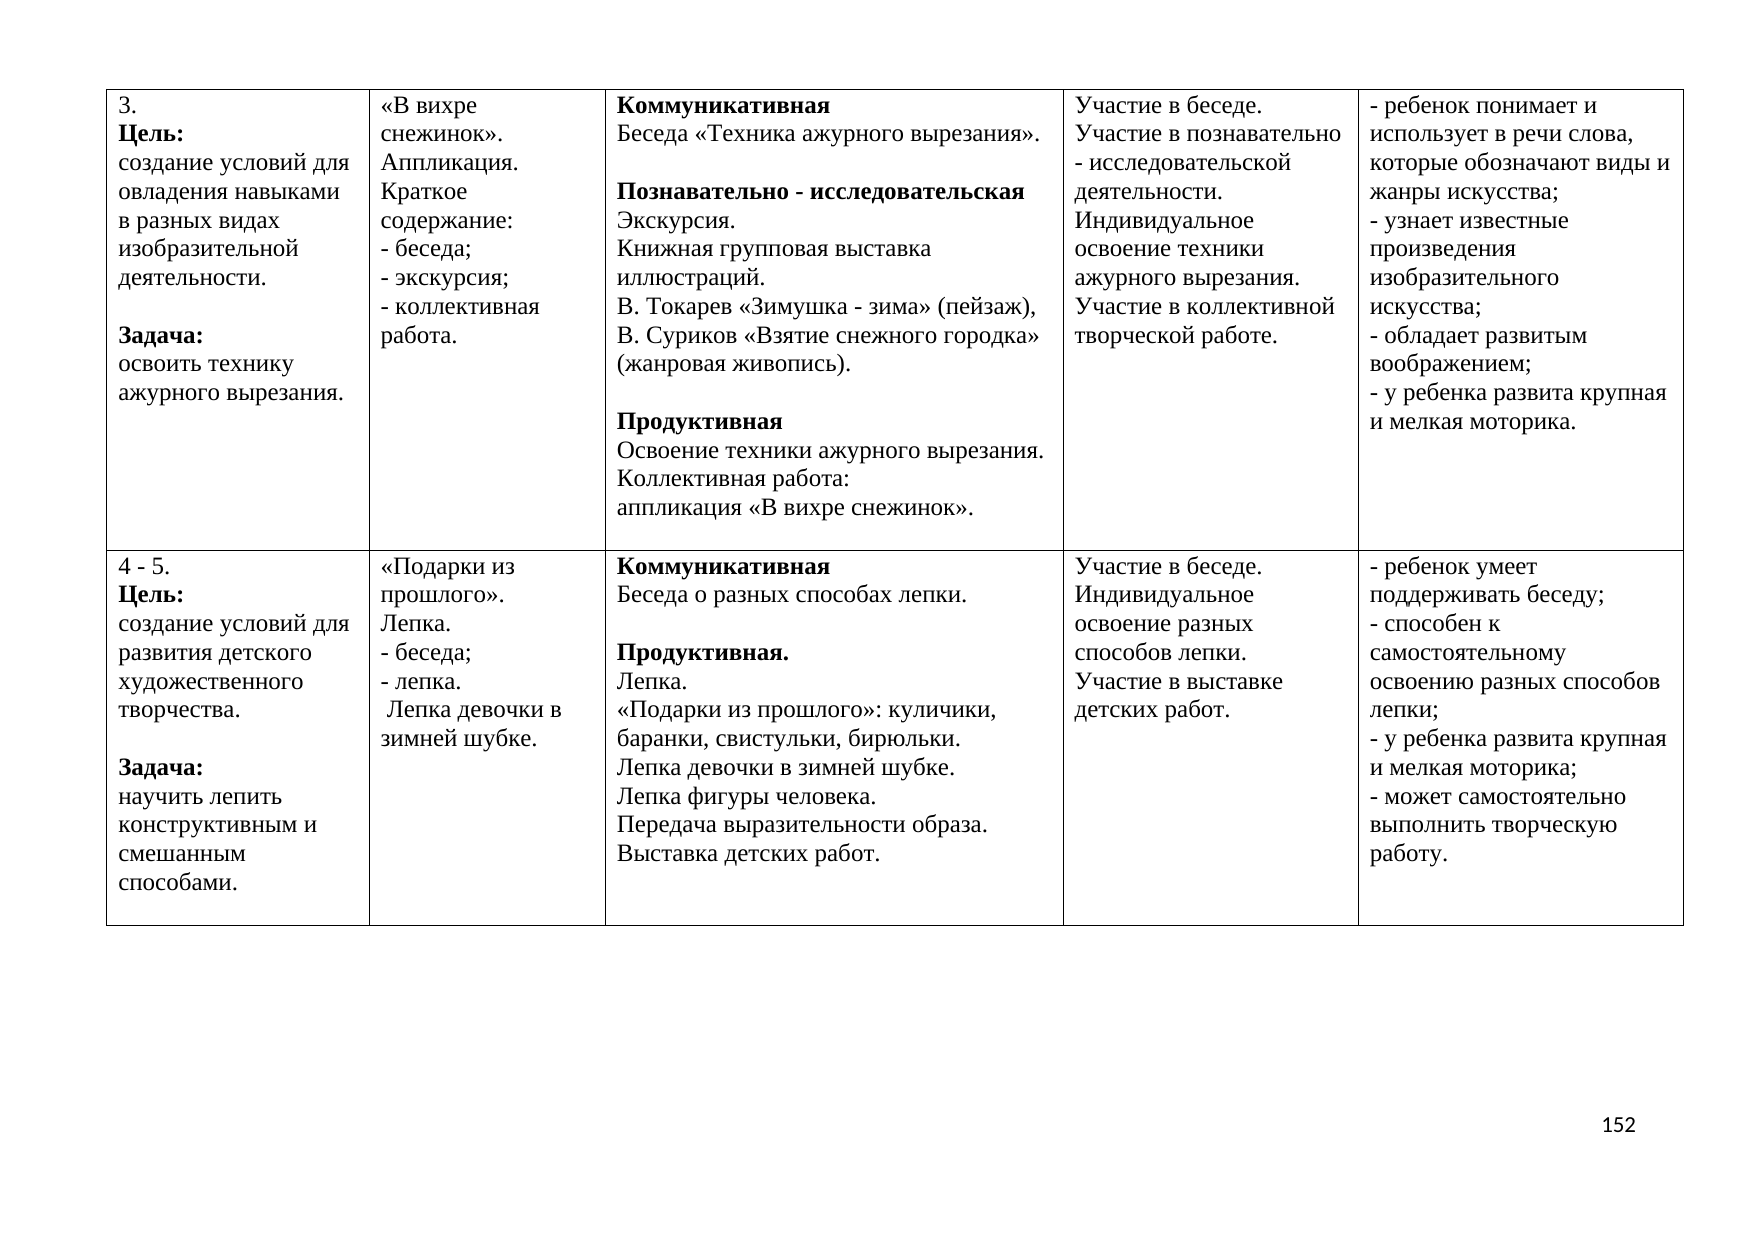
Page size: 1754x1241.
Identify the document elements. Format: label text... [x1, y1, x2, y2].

table_header 3. Цель: создание условий для овладения навыками в разных видах изобразительной деятельности. Задача: освоить технику ажурного вырезания. [107, 90, 369, 550]
table_header - ребенок понимает и использует в речи слова, которые обозначают виды и жанры искусства; - узнает известные произведения изобразительного искусства; - обладает развитым воображением; - у ребенка развита крупная и мелкая моторика. [1359, 90, 1683, 550]
table_cell 4 - 5. Цель: создание условий для развития детского художественного творчества. Задача: научить лепить конструктивным и смешанным способами. [107, 551, 369, 924]
table_cell - ребенок умеет поддерживать беседу; - способен к самостоятельному освоению разных способов лепки; - у ребенка развита крупная и мелкая моторика; - может самостоятельно выполнить творческую работу. [1359, 551, 1683, 924]
table_header Коммуникативная Беседа «Техника ажурного вырезания». Познавательно - исследовательская Экскурсия. Книжная групповая выставка иллюстраций. В. Токарев «Зимушка - зима» (пейзаж), В. Суриков «Взятие снежного городка» (жанровая живопись). Продуктивная Освоение техники ажурного вырезания. Коллективная работа: аппликация «В вихре снежинок». [606, 90, 1063, 550]
table_cell «Подарки из прошлого». Лепка. - беседа; - лепка. Лепка девочки в зимней шубке. [370, 551, 605, 924]
table_header Участие в беседе. Участие в познавательно - исследовательской деятельности. Индивидуальное освоение техники ажурного вырезания. Участие в коллективной творческой работе. [1064, 90, 1358, 550]
table_cell Коммуникативная Беседа о разных способах лепки. Продуктивная. Лепка. «Подарки из прошлого»: куличики, баранки, свистульки, бирюльки. Лепка девочки в зимней шубке. Лепка фигуры человека. Передача выразительности образа. Выставка детских работ. [606, 551, 1063, 924]
table_header «В вихре снежинок». Аппликация. Краткое содержание: - беседа; - экскурсия; - коллективная работа. [370, 90, 605, 550]
table_cell Участие в беседе. Индивидуальное освоение разных способов лепки. Участие в выставке детских работ. [1064, 551, 1358, 924]
